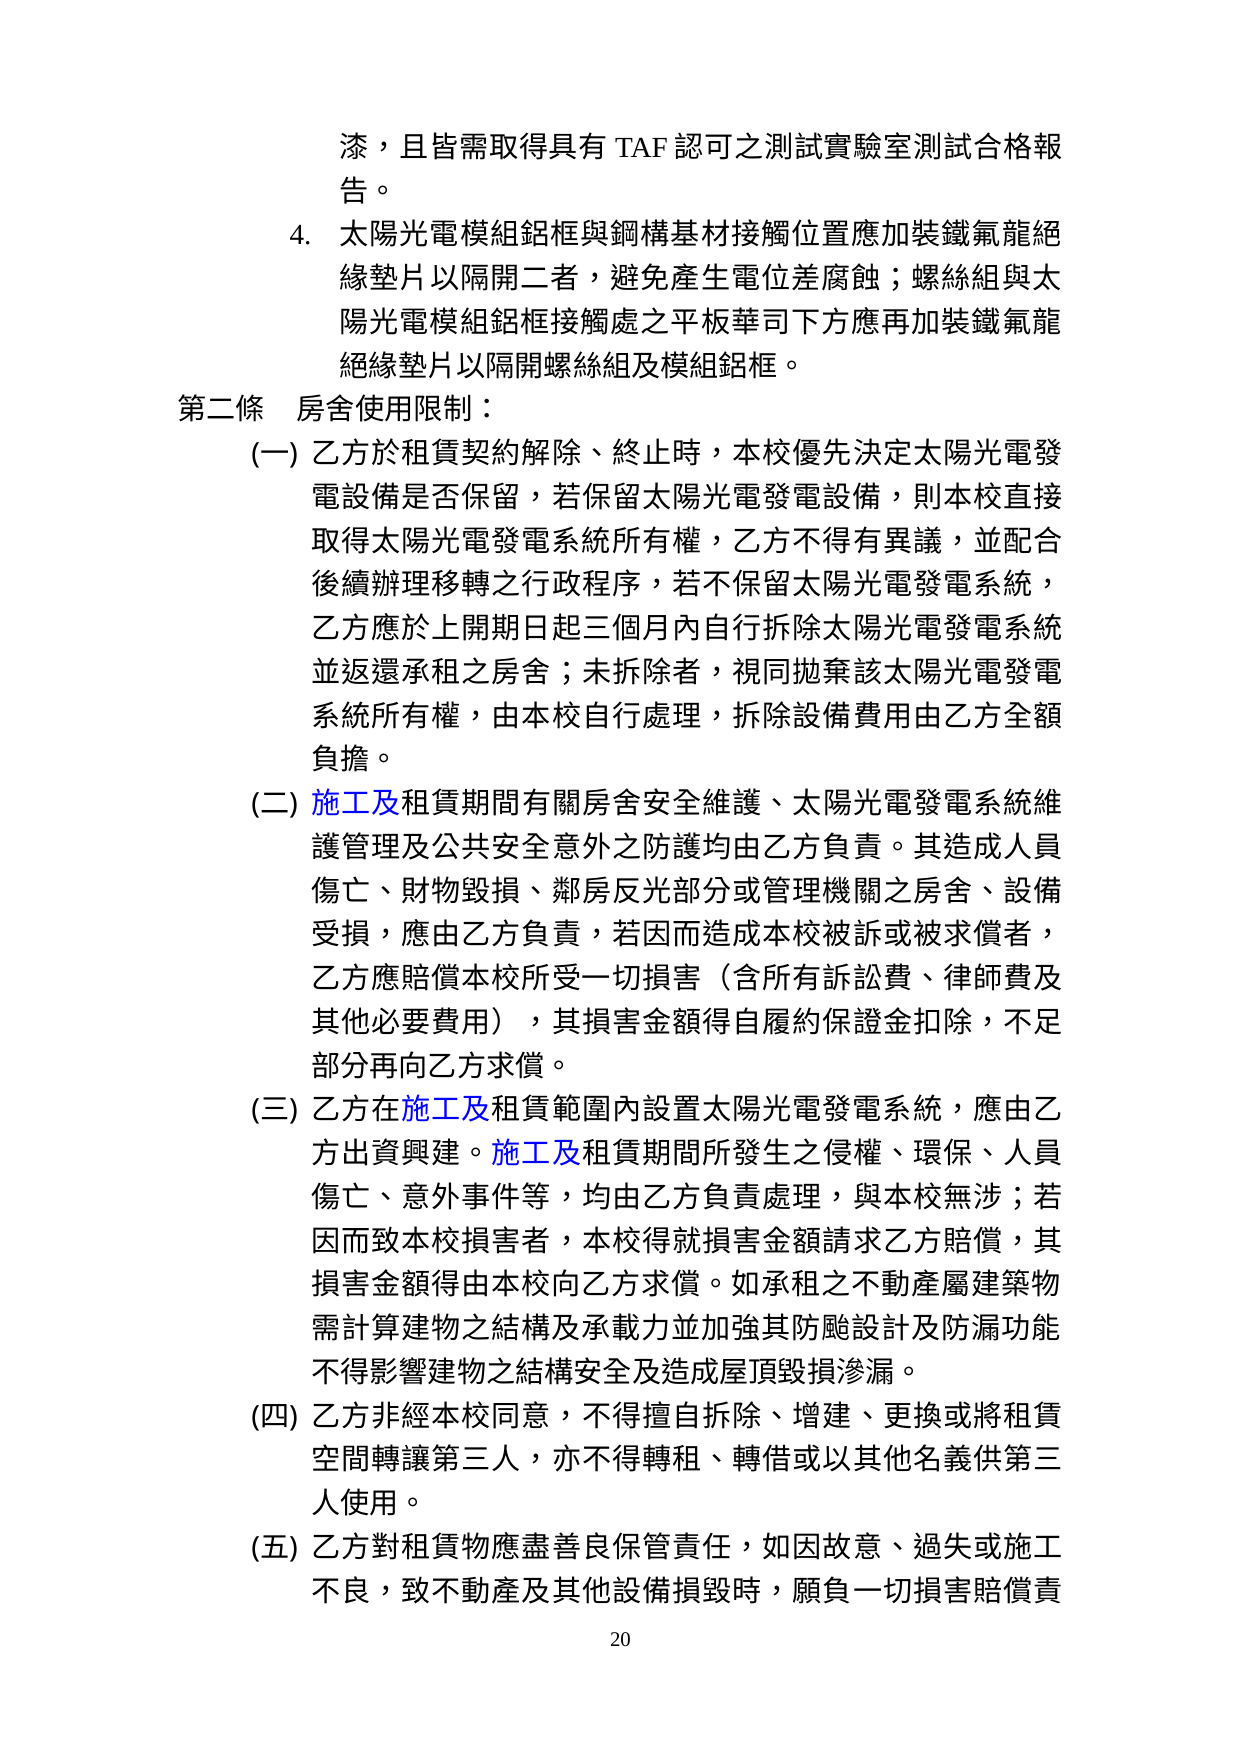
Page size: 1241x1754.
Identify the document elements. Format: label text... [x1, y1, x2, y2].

list 乙方於租賃契約解除、終止時，本校優先決定太陽光電發電設備是否保留，若保留太陽光電發電設備，則本校直接取得太陽光電發電系統所有權，乙方不得有異議，並配合後續辦理移轉之行政程序，若不保留太陽光電發電系統，乙方應於上開期日起三個月內自行拆除太陽光電發電系統並返還承租之房舍；未拆除者，視同拋棄該太陽光電發電系統所有權，由本校自行處理，拆除設備費用由乙方全額負擔。 [251, 428, 1063, 778]
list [289, 122, 1063, 210]
list 乙方非經本校同意，不得擅自拆除、增建、更換或將租賃空間轉讓第三人，亦不得轉租、轉借或以其他名義供第三人使用。 [251, 1391, 1063, 1522]
list 施工及租賃期間有關房舍安全維護、太陽光電發電系統維護管理及公共安全意外之防護均由乙方負責。其造成人員傷亡、財物毀損、鄰房反光部分或管理機關之房舍、設備受損，應由乙方負責，若因而造成本校被訴或被求償者，乙方應賠償本校所受一切損害（含所有訴訟費、律師費及其他必要費用），其損害金額得自履約保證金扣除，不足部分再向乙方求償。 [251, 778, 1063, 1085]
list 房舍使用限制： [177, 385, 1063, 428]
list 太陽光電模組鋁框與鋼構基材接觸位置應加裝鐵氟龍絕緣墊片以隔開二者，避免產生電位差腐蝕；螺絲組與太陽光電模組鋁框接觸處之平板華司下方應再加裝鐵氟龍絕緣墊片以隔開螺絲組及模組鋁框。 [289, 210, 1063, 385]
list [251, 1522, 1063, 1610]
list 乙方在施工及租賃範圍內設置太陽光電發電系統，應由乙方出資興建。施工及租賃期間所發生之侵權、環保、人員傷亡、意外事件等，均由乙方負責處理，與本校無涉；若因而致本校損害者，本校得就損害金額請求乙方賠償，其損害金額得由本校向乙方求償。如承租之不動產屬建築物，需計算建物之結構及承載力並加強其防颱設計及防漏功能，不得影響建物之結構安全及造成屋頂毀損滲漏。 [251, 1085, 1063, 1391]
